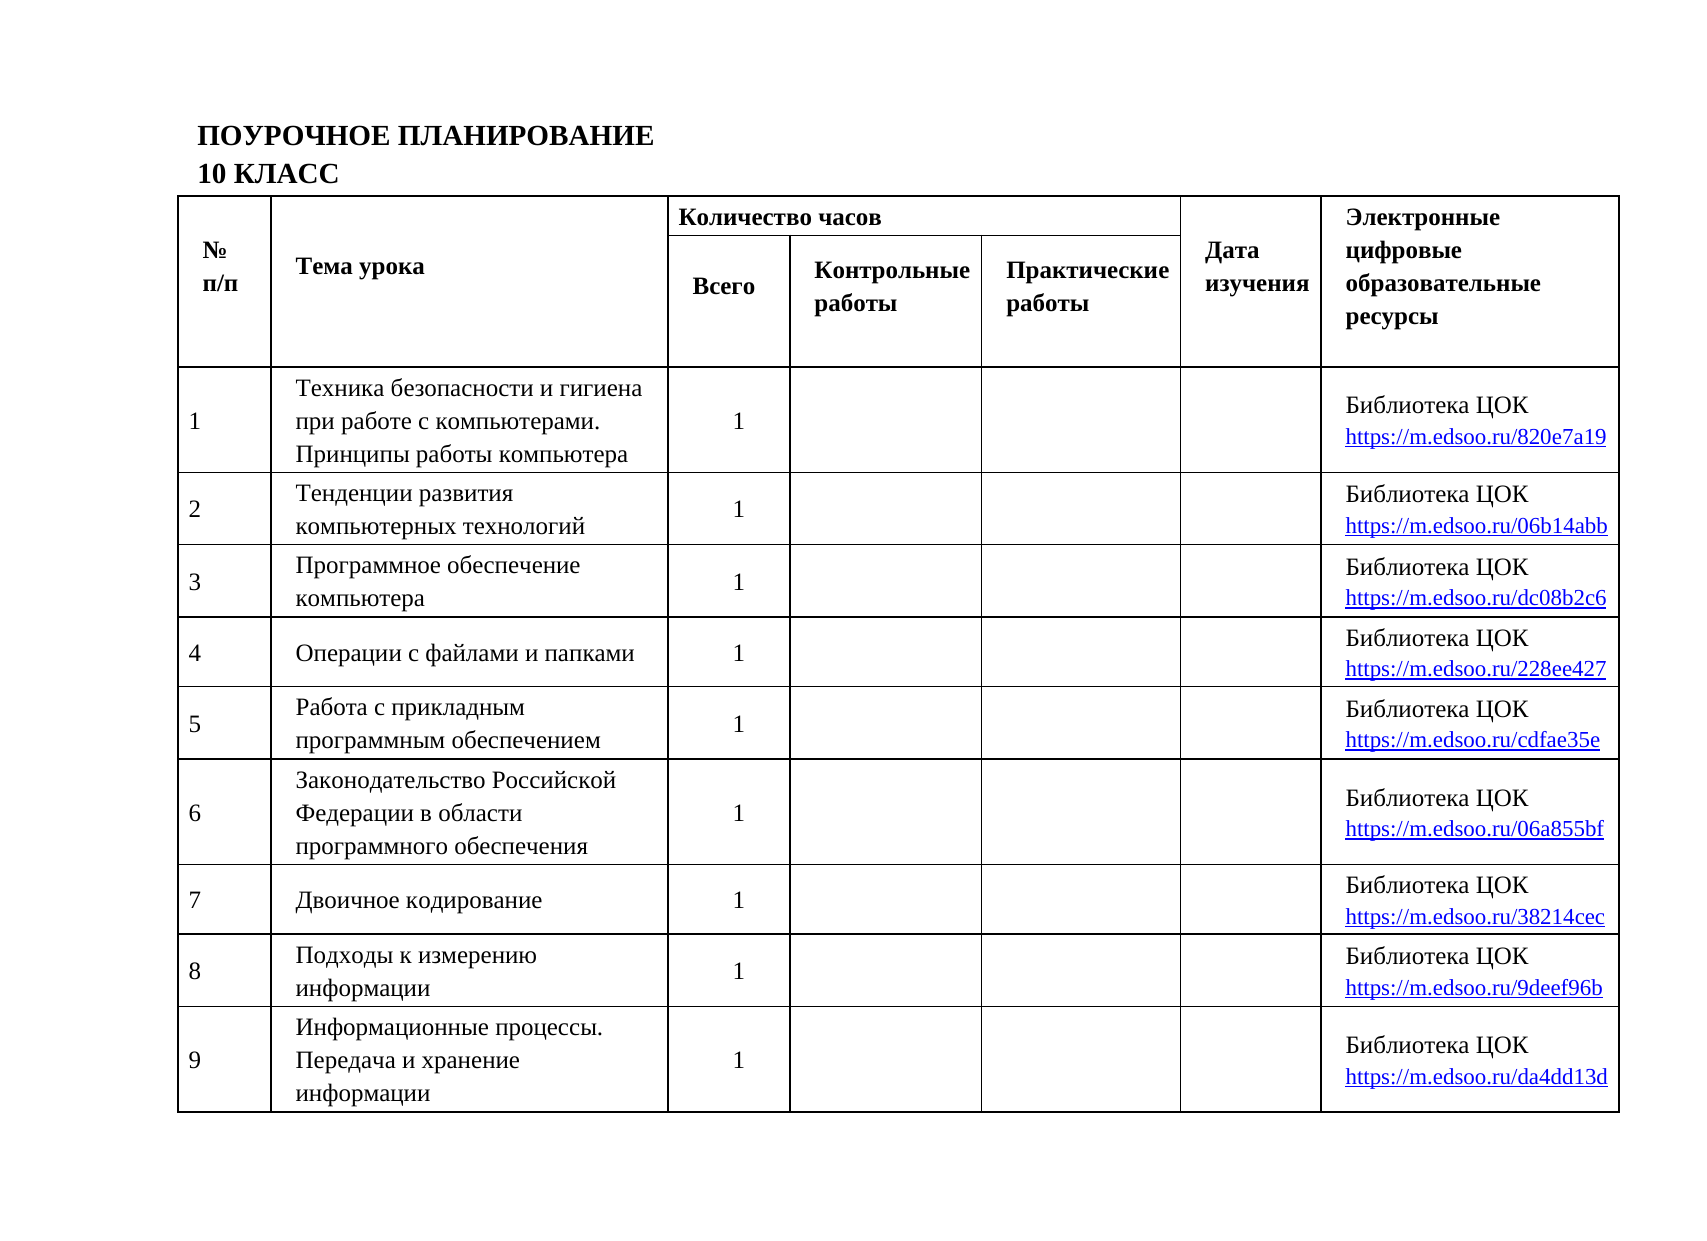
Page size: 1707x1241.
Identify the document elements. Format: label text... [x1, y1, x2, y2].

table_cell [1181, 368, 1320, 471]
table_cell [982, 368, 1180, 471]
table_cell [982, 545, 1180, 616]
table_cell 1 [669, 473, 789, 544]
table_cell 9 [179, 1007, 270, 1111]
table_cell [982, 618, 1180, 686]
table_cell [1181, 687, 1320, 758]
table_cell Всего [669, 236, 789, 366]
table_cell Библиотека ЦОК https://m.edsoo.ru/cdfae35e [1322, 687, 1618, 758]
table_cell 1 [669, 618, 789, 686]
table_cell 3 [179, 545, 270, 616]
table_cell Библиотека ЦОК https://m.edsoo.ru/dc08b2c6 [1322, 545, 1618, 616]
table_cell [1181, 865, 1320, 933]
table_header Количество часов [669, 197, 1180, 234]
table_cell [791, 545, 981, 616]
table_cell 1 [179, 368, 270, 471]
table_cell [982, 935, 1180, 1006]
table_header Электронные цифровые образовательные ресурсы [1322, 197, 1618, 366]
table_cell Тенденции развития компьютерных технологий [272, 473, 667, 544]
table_cell [791, 618, 981, 686]
table_cell [791, 368, 981, 471]
table_cell [982, 1007, 1180, 1111]
text ПОУРОЧНОЕ ПЛАНИРОВАНИЕ [190, 118, 1618, 152]
table_cell Контрольные работы [791, 236, 981, 366]
table_cell Библиотека ЦОК https://m.edsoo.ru/9deef96b [1322, 935, 1618, 1006]
table_cell 1 [669, 1007, 789, 1111]
table_cell [1181, 760, 1320, 863]
table_cell Библиотека ЦОК https://m.edsoo.ru/da4dd13d [1322, 1007, 1618, 1111]
table_cell 6 [179, 760, 270, 863]
table_cell 7 [179, 865, 270, 933]
table_cell Двоичное кодирование [272, 865, 667, 933]
table_cell 1 [669, 687, 789, 758]
table_cell 1 [669, 545, 789, 616]
table_cell [791, 760, 981, 863]
table_header Дата изучения [1181, 197, 1320, 366]
table_header № п/п [179, 197, 270, 366]
table_cell [1181, 473, 1320, 544]
table_cell [1181, 545, 1320, 616]
table_cell Библиотека ЦОК https://m.edsoo.ru/06b14abb [1322, 473, 1618, 544]
table_cell Программное обеспечение компьютера [272, 545, 667, 616]
table_cell Работа с прикладным программным обеспечением [272, 687, 667, 758]
table_cell Библиотека ЦОК https://m.edsoo.ru/06a855bf [1322, 760, 1618, 863]
table_cell [1181, 618, 1320, 686]
table_cell [982, 865, 1180, 933]
text 10 КЛАСС [190, 157, 1618, 190]
table_cell [1181, 935, 1320, 1006]
table_cell [1181, 1007, 1320, 1111]
table_cell [982, 687, 1180, 758]
table_cell Техника безопасности и гигиена при работе с компьютерами. Принципы работы компьютера [272, 368, 667, 471]
table_cell 1 [669, 760, 789, 863]
table_cell [791, 473, 981, 544]
table_cell 4 [179, 618, 270, 686]
table_cell [791, 1007, 981, 1111]
table_cell [791, 935, 981, 1006]
table_cell 8 [179, 935, 270, 1006]
table_cell [791, 865, 981, 933]
table_cell 1 [669, 865, 789, 933]
table_cell Информационные процессы. Передача и хранение информации [272, 1007, 667, 1111]
table_cell 5 [179, 687, 270, 758]
table_cell Библиотека ЦОК https://m.edsoo.ru/820e7a19 [1322, 368, 1618, 471]
table_cell Законодательство Российской Федерации в области программного обеспечения [272, 760, 667, 863]
table_cell Подходы к измерению информации [272, 935, 667, 1006]
table_cell Операции с файлами и папками [272, 618, 667, 686]
table_cell Библиотека ЦОК https://m.edsoo.ru/38214cec [1322, 865, 1618, 933]
table_cell [982, 760, 1180, 863]
table_cell Практические работы [982, 236, 1180, 366]
table_header Тема урока [272, 197, 667, 366]
table_cell 2 [179, 473, 270, 544]
table_cell 1 [669, 368, 789, 471]
table_cell Библиотека ЦОК https://m.edsoo.ru/228ee427 [1322, 618, 1618, 686]
table_cell 1 [669, 935, 789, 1006]
table_cell [982, 473, 1180, 544]
table_cell [791, 687, 981, 758]
